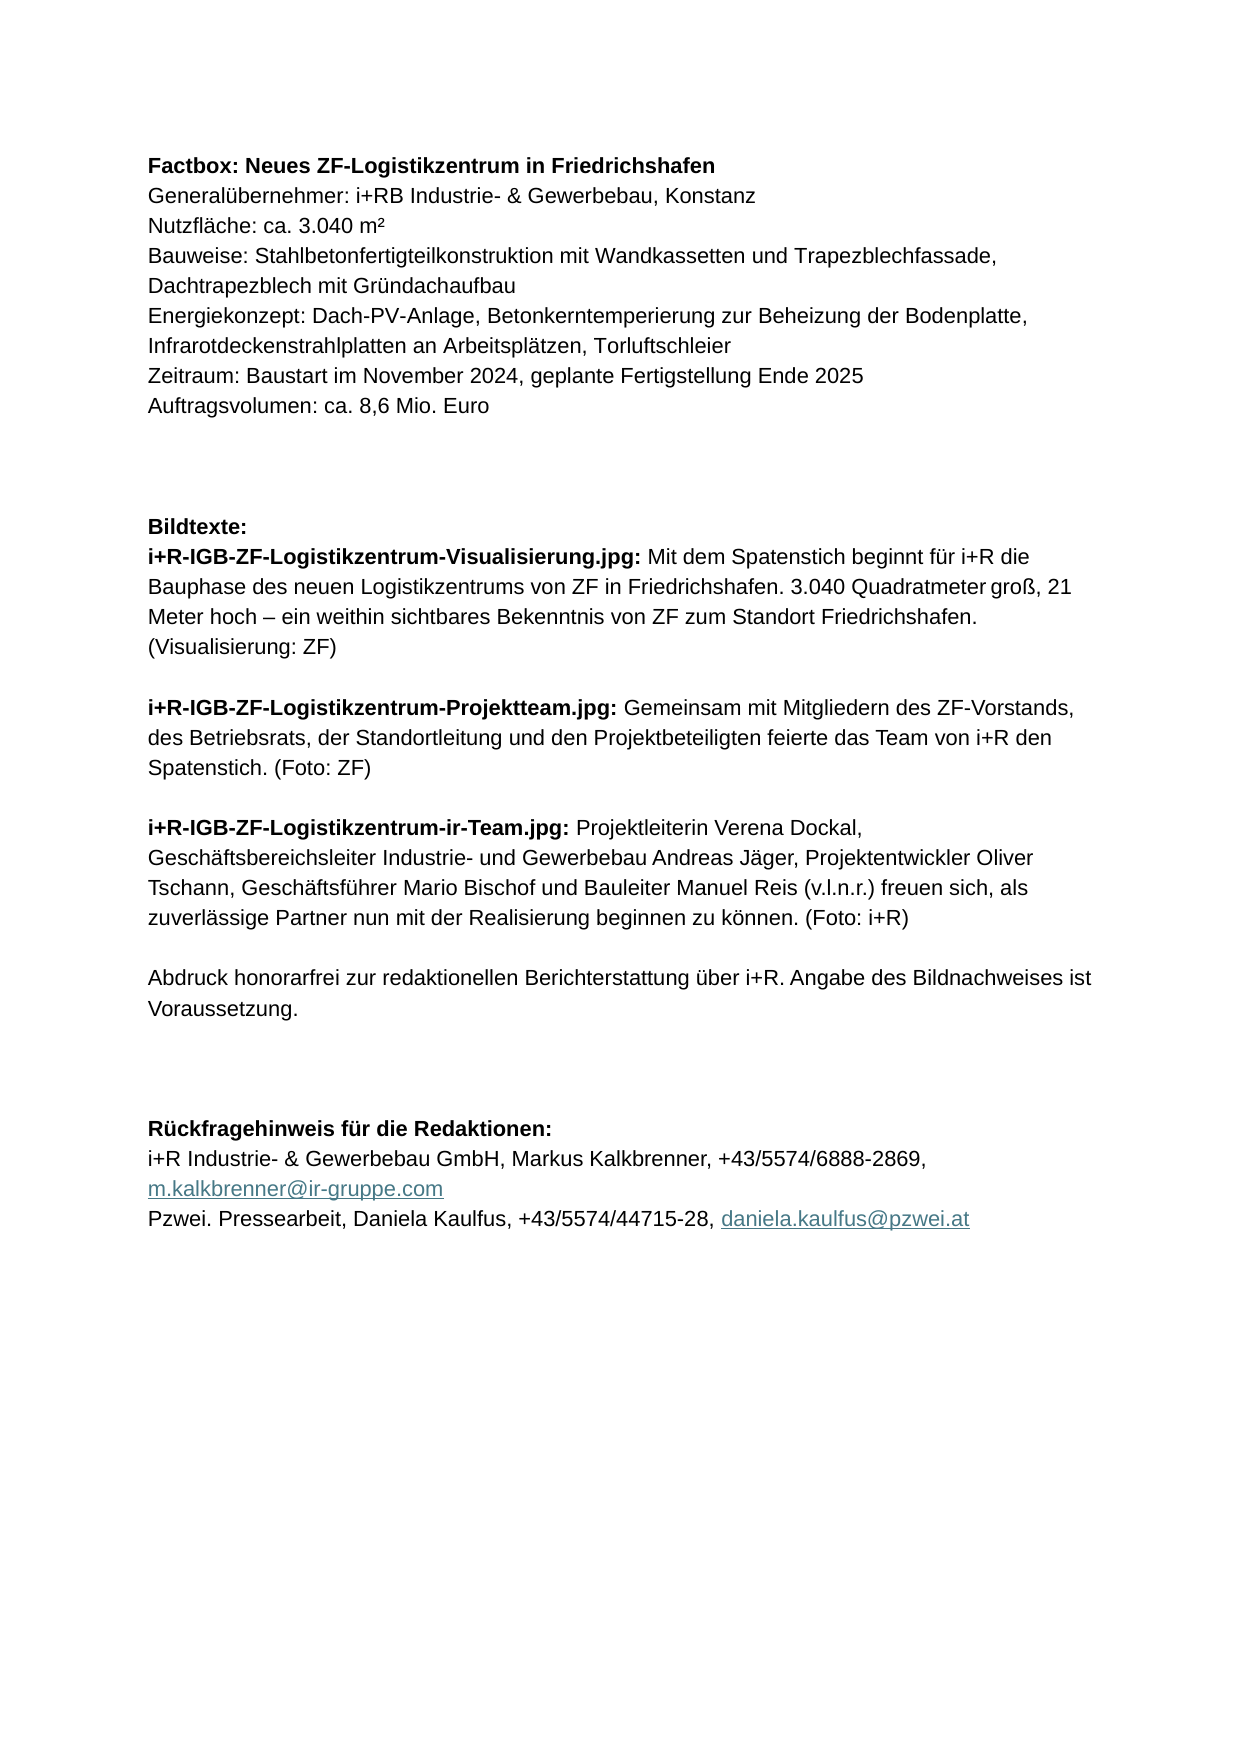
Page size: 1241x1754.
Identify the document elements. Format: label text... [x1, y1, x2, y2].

text i+R-IGB-ZF-Logistikzentrum-Projektteam.jpg: Gemeinsam mit Mitgliedern des ZF-Vorstands, des Betriebsrats, der Standortleitung und den Projektbeteiligten feierte das Team von i+R den Spatenstich. (Foto: ZF) [148, 689, 1093, 780]
text Factbox: Neues ZF-Logistikzentrum in Friedrichshafen [148, 148, 1093, 178]
text Bildtexte: [148, 509, 1093, 539]
text Generalübernehmer: i+RB Industrie- & Gewerbebau, Konstanz [148, 178, 1093, 208]
text Energiekonzept: Dach-PV-Anlage, Betonkerntemperierung zur Beheizung der Bodenplatte, Infrarotdeckenstrahlplatten an Arbeitsplätzen, Torluftschleier [148, 298, 1093, 358]
text i+R-IGB-ZF-Logistikzentrum-ir-Team.jpg: Projektleiterin Verena Dockal, Geschäftsbereichsleiter Industrie- und Gewerbebau Andreas Jäger, Projektentwickler Oliver Tschann, Geschäftsführer Mario Bischof und Bauleiter Manuel Reis (v.l.n.r.) freuen sich, als zuverlässige Partner nun mit der Realisierung beginnen zu können. (Foto: i+R) [148, 810, 1093, 930]
text Bauweise: Stahlbetonfertigteilkonstruktion mit Wandkassetten und Trapezblechfassade, Dachtrapezblech mit Gründachaufbau [148, 238, 1093, 298]
text Nutzfläche: ca. 3.040 m² [148, 208, 1093, 238]
text Auftragsvolumen: ca. 8,6 Mio. Euro [148, 388, 1093, 418]
text Abdruck honorarfrei zur redaktionellen Berichterstattung über i+R. Angabe des Bildnachweises ist Voraussetzung. [148, 960, 1093, 1021]
text i+R-IGB-ZF-Logistikzentrum-Visualisierung.jpg: Mit dem Spatenstich beginnt für i+R die Bauphase des neuen Logistikzentrums von ZF in Friedrichshafen. 3.040 Quadratmeter groß, 21 Meter hoch – ein weithin sichtbares Bekenntnis von ZF zum Standort Friedrichshafen. (Visualisierung: ZF) [148, 539, 1093, 659]
text Zeitraum: Baustart im November 2024, geplante Fertigstellung Ende 2025 [148, 358, 1093, 388]
text Rückfragehinweis für die Redaktionen: [148, 1111, 1093, 1141]
text i+R Industrie- & Gewerbebau GmbH, Markus Kalkbrenner, +43/5574/6888-2869, m.kalkbrenner@ir-gruppe.com [148, 1141, 1093, 1201]
text Pzwei. Pressearbeit, Daniela Kaulfus, +43/5574/44715-28, daniela.kaulfus@pzwei.at [148, 1201, 1093, 1231]
